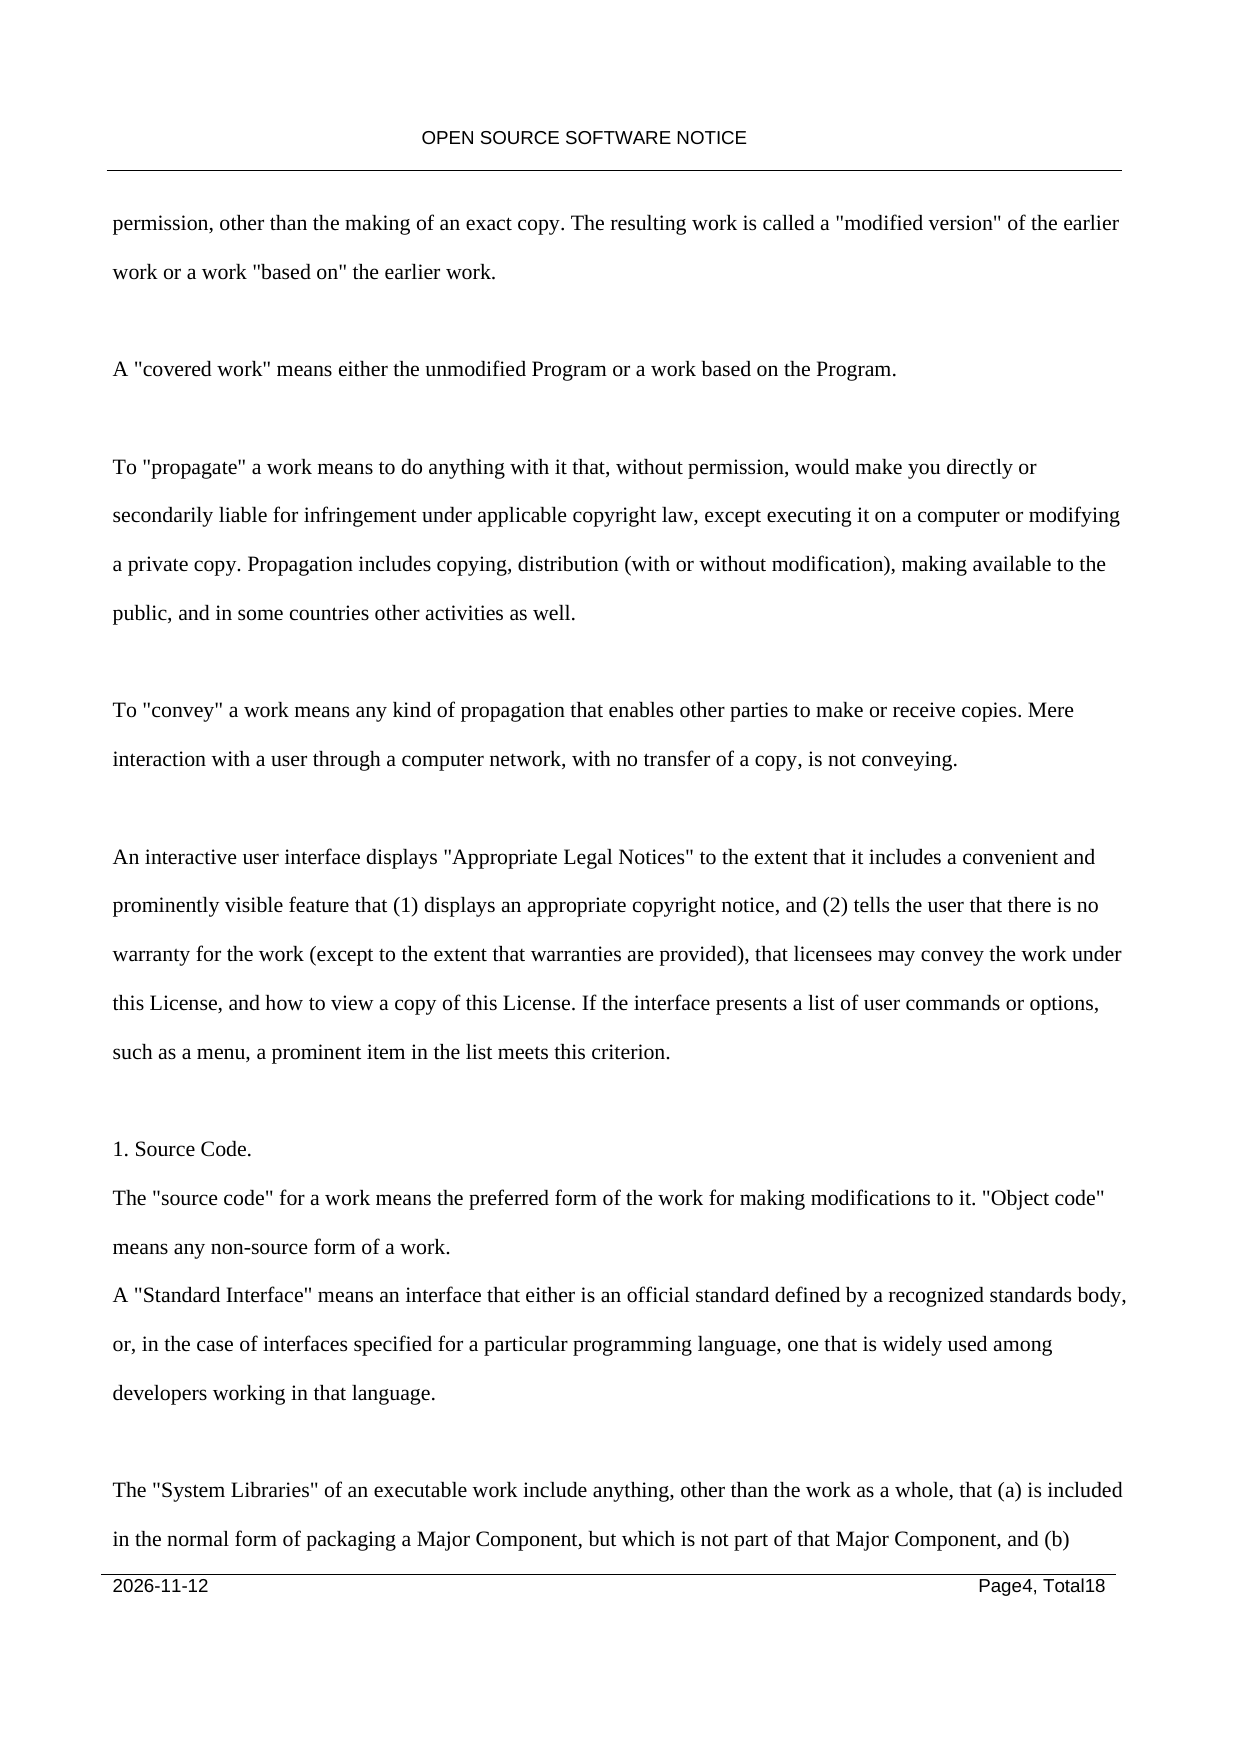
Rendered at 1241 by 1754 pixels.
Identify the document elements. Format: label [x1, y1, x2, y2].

text [112, 206, 1128, 1555]
